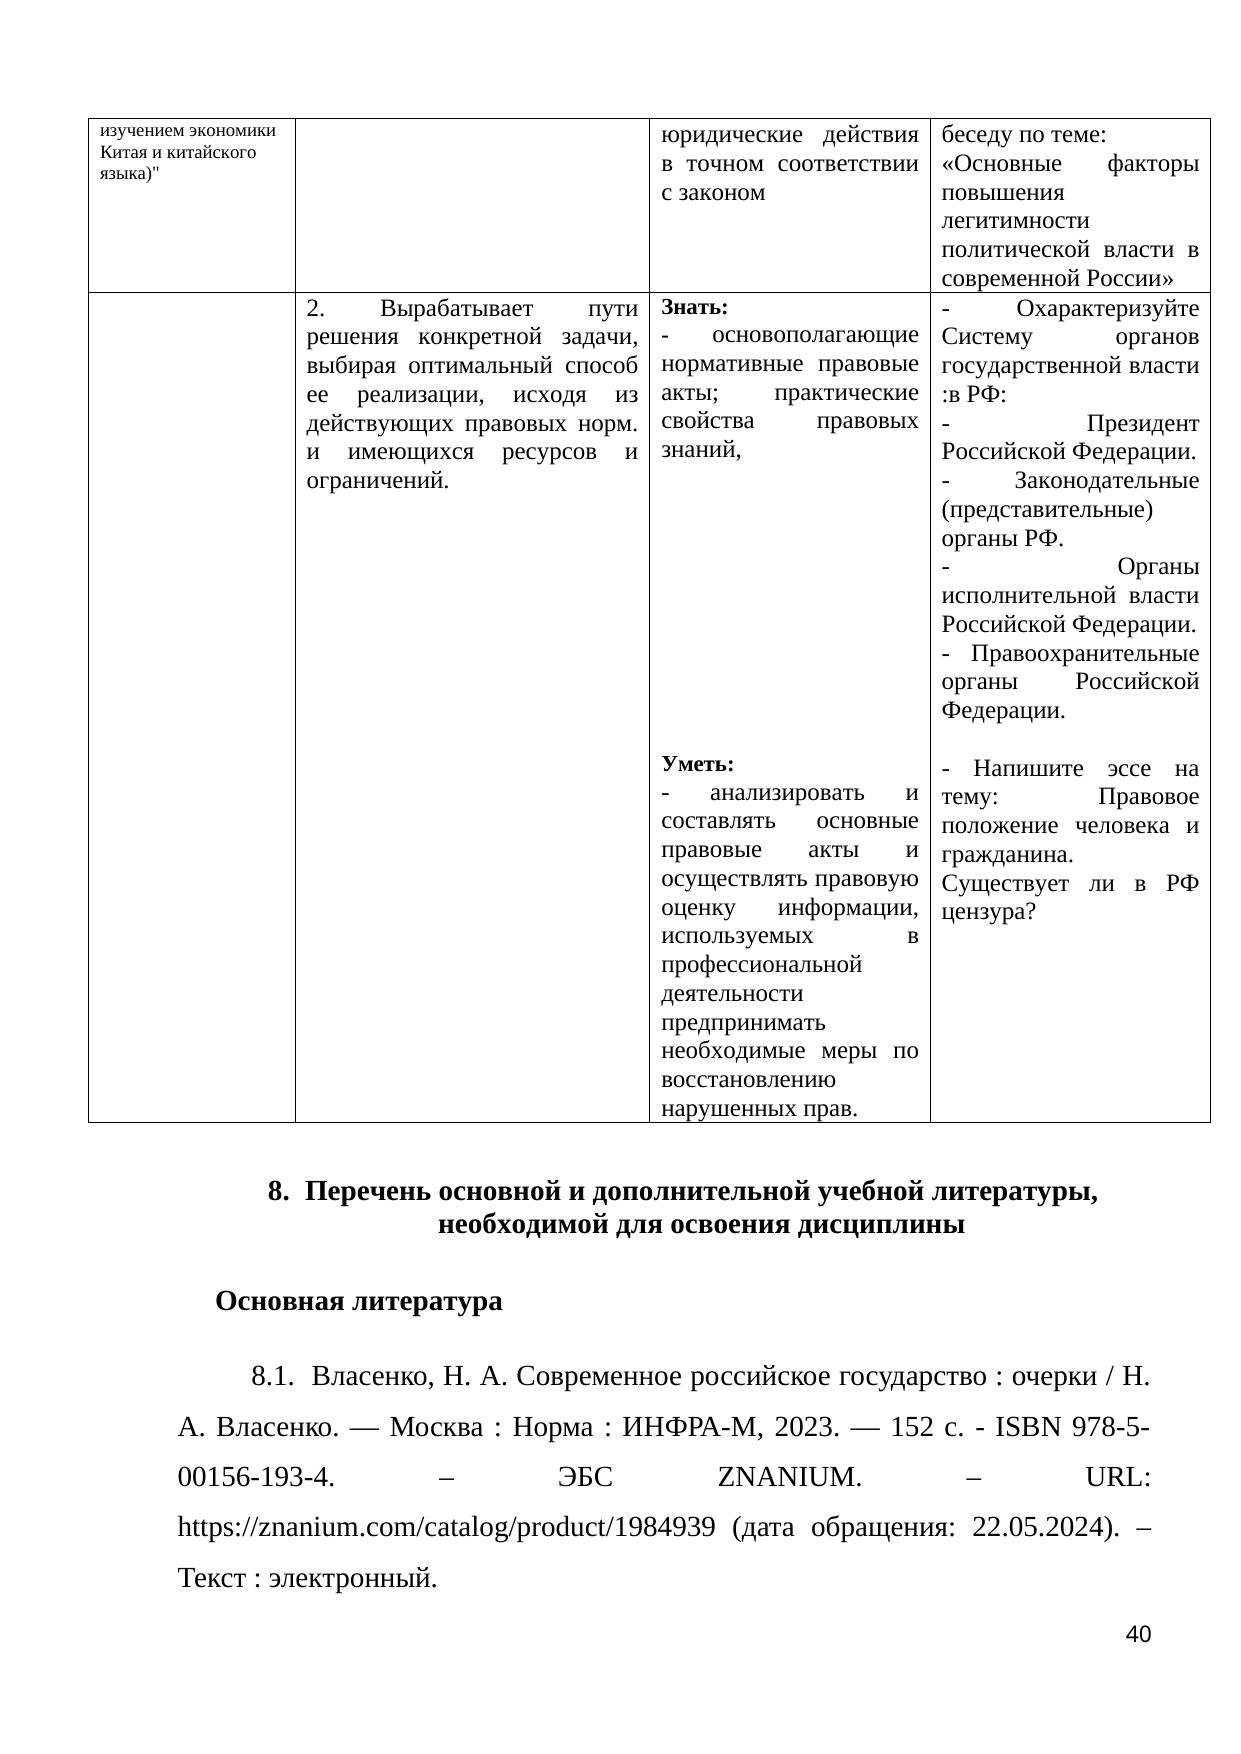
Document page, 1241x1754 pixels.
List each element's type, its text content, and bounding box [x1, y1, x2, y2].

text Основная литература [215, 1283, 1152, 1317]
table_cell 2. Вырабатывает пути решения конкретной задачи, выбирая оптимальный способ ее реализации, исходя из действующих правовых норм. и имеющихся ресурсов и ограничений. [296, 293, 649, 1122]
table_cell Знать: - основополагающие нормативные правовые акты; практические свойства правовых знаний, Уметь: - анализировать и составлять основные правовые акты и осуществлять правовую оценку информации, используемых в профессиональной деятельности предпринимать необходимые меры по восстановлению нарушенных прав. [650, 293, 930, 1122]
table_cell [931, 119, 1210, 292]
text 8.1. Власенко, Н. А. Современное российское государство : очерки / Н. А. Власенко. — Москва : Норма : ИНФРА-М, 2023. — 152 с. - ISBN 978-5-00156-193-4. – ЭБС ZNANIUM. – URL: https://znanium.com/catalog/product/1984939 (дата обращения: 22.05.2024). – Текст : электронный. [177, 1358, 1152, 1593]
list Перечень основной и дополнительной учебной литературы, необходимой для освоения дисциплины [214, 1173, 1152, 1240]
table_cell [89, 119, 295, 292]
table_cell - Охарактеризуйте Систему органов государственной власти :в РФ: - Президент Российской Федерации. - Законодательные (представительные) органы РФ. - Органы исполнительной власти Российской Федерации. - Правоохранительные органы Российской Федерации. - Напишите эссе на тему: Правовое положение человека и гражданина. Существует ли в РФ цензура? [931, 293, 1210, 1122]
table_cell [89, 293, 295, 1122]
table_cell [650, 119, 930, 292]
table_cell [296, 119, 649, 292]
